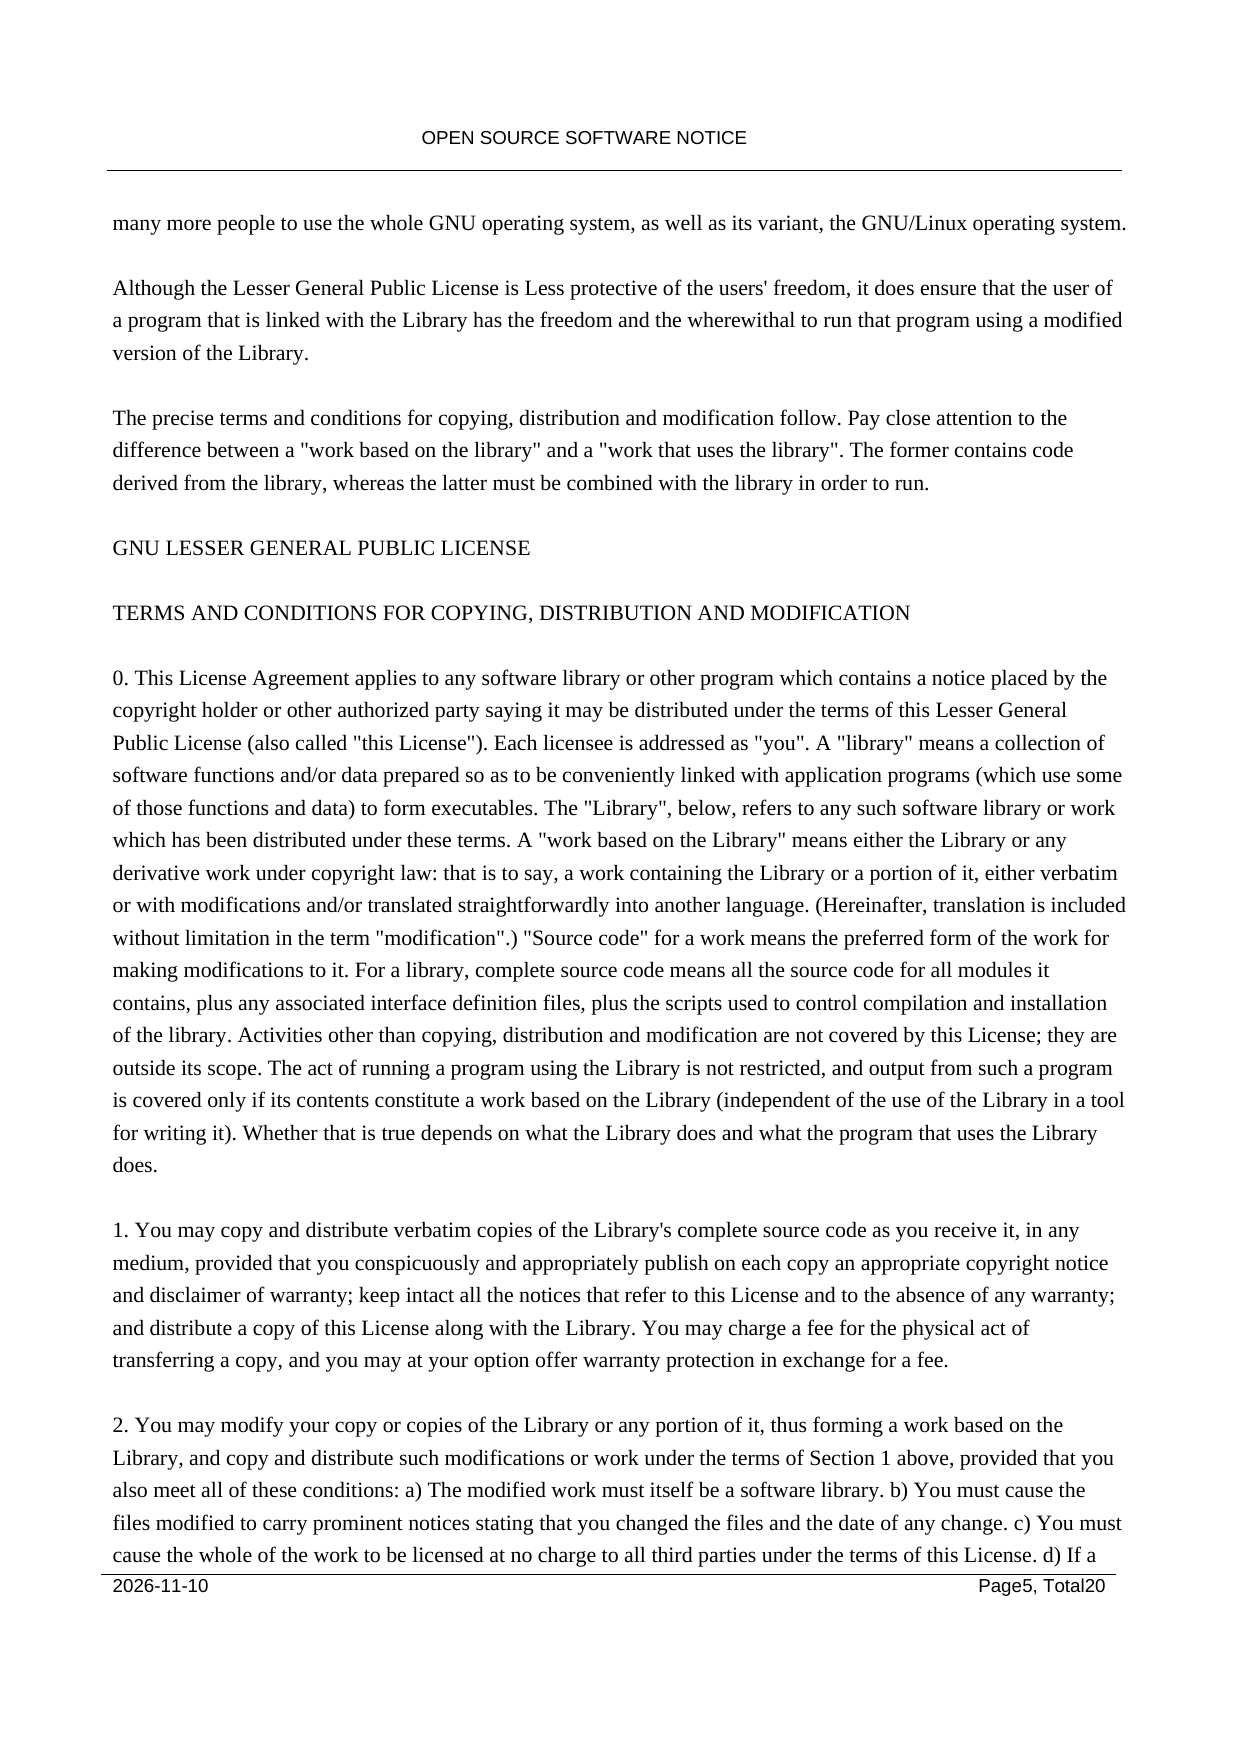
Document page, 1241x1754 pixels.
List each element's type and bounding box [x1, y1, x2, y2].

text [112, 206, 1128, 1571]
